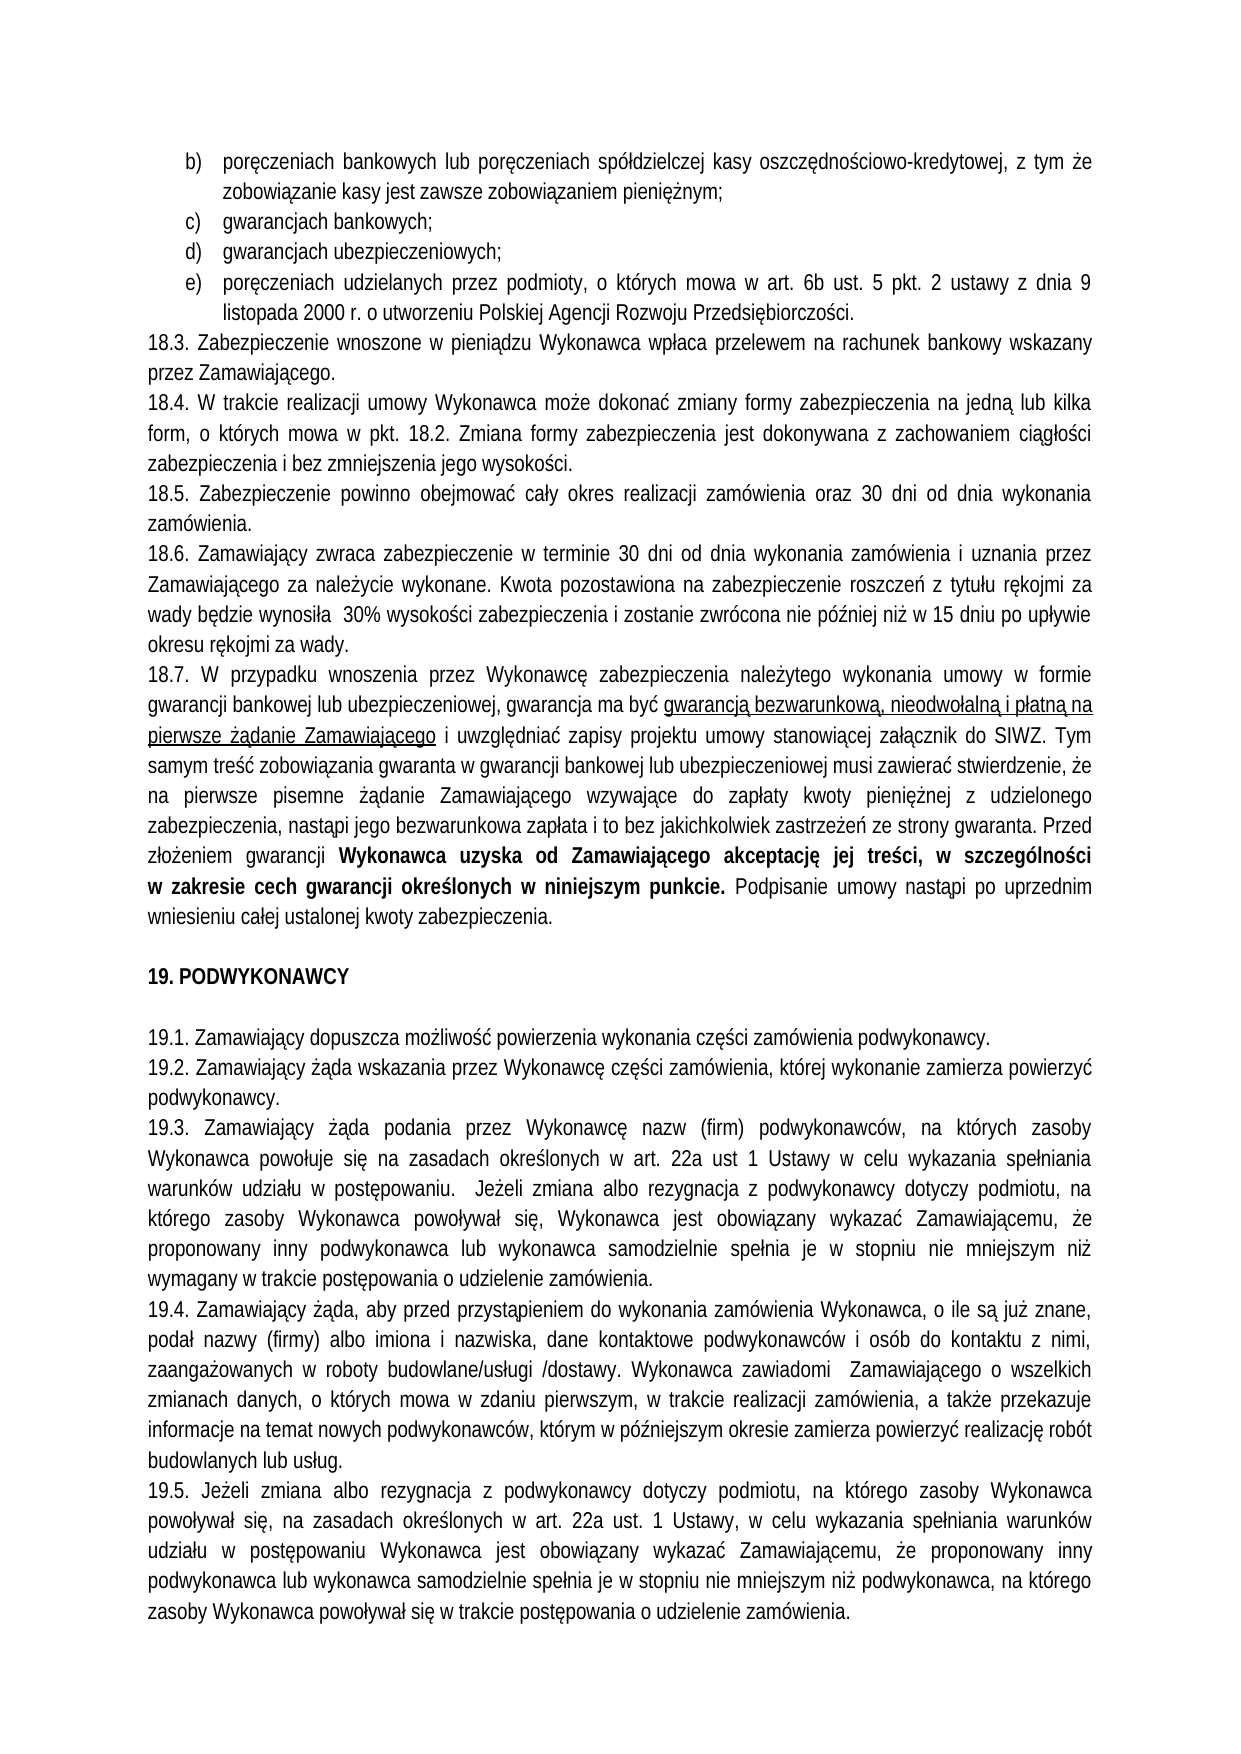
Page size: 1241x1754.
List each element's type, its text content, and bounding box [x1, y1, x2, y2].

text 19.5. Jeżeli zmiana albo rezygnacja z podwykonawcy dotyczy podmiotu, na którego zasoby Wykonawca powoływał się, na zasadach określonych w art. 22a ust. 1 Ustawy, w celu wykazania spełniania warunków udziału w postępowaniu Wykonawca jest obowiązany wykazać Zamawiającemu, że proponowany inny podwykonawca lub wykonawca samodzielnie spełnia je w stopniu nie mniejszym niż podwykonawca, na którego zasoby Wykonawca powoływał się w trakcie postępowania o udzielenie zamówienia. [148, 1477, 1092, 1624]
text 18.6. Zamawiający zwraca zabezpieczenie w terminie 30 dni od dnia wykonania zamówienia i uznania przez Zamawiającego za należycie wykonane. Kwota pozostawiona na zabezpieczenie roszczeń z tytułu rękojmi za wady będzie wynosiła 30% wysokości zabezpieczenia i zostanie zwrócona nie później niż w 15 dniu po upływie okresu rękojmi za wady. [148, 540, 1092, 657]
list gwarancjach bankowych; [185, 208, 1092, 234]
text 18.3. Zabezpieczenie wnoszone w pieniądzu Wykonawca wpłaca przelewem na rachunek bankowy wskazany przez Zamawiającego. [148, 329, 1092, 386]
list poręczeniach udzielanych przez podmioty, o których mowa w art. 6b ust. 5 pkt. 2 ustawy z dnia 9 listopada 2000 r. o utworzeniu Polskiej Agencji Rozwoju Przedsiębiorczości. [185, 268, 1092, 325]
text 19. PODWYKONAWCY [148, 963, 1092, 990]
list gwarancjach ubezpieczeniowych; [185, 238, 1092, 265]
text 19.4. Zamawiający żąda, aby przed przystąpieniem do wykonania zamówienia Wykonawca, o ile są już znane, podał nazwy (firmy) albo imiona i nazwiska, dane kontaktowe podwykonawców i osób do kontaktu z nimi, zaangażowanych w roboty budowlane/usługi /dostawy. Wykonawca zawiadomi Zamawiającego o wszelkich zmianach danych, o których mowa w zdaniu pierwszym, w trakcie realizacji zamówienia, a także przekazuje informacje na temat nowych podwykonawców, którym w późniejszym okresie zamierza powierzyć realizację robót budowlanych lub usług. [148, 1296, 1092, 1473]
text 18.7. W przypadku wnoszenia przez Wykonawcę zabezpieczenia należytego wykonania umowy w formie gwarancji bankowej lub ubezpieczeniowej, gwarancja ma być gwarancją bezwarunkową, nieodwołalną i płatną na pierwsze żądanie Zamawiającego i uwzględniać zapisy projektu umowy stanowiącej załącznik do SIWZ. Tym samym treść zobowiązania gwaranta w gwarancji bankowej lub ubezpieczeniowej musi zawierać stwierdzenie, że na pierwsze pisemne żądanie Zamawiającego wzywające do zapłaty kwoty pieniężnej z udzielonego zabezpieczenia, nastąpi jego bezwarunkowa zapłata i to bez jakichkolwiek zastrzeżeń ze strony gwaranta. Przed złożeniem gwarancji Wykonawca uzyska od Zamawiającego akceptację jej treści, w szczególności w zakresie cech gwarancji określonych w niniejszym punkcie. Podpisanie umowy nastąpi po uprzednim wniesieniu całej ustalonej kwoty zabezpieczenia. [148, 661, 1092, 929]
text 18.4. W trakcie realizacji umowy Wykonawca może dokonać zmiany formy zabezpieczenia na jedną lub kilka form, o których mowa w pkt. 18.2. Zmiana formy zabezpieczenia jest dokonywana z zachowaniem ciągłości zabezpieczenia i bez zmniejszenia jego wysokości. [148, 389, 1092, 476]
text 19.3. Zamawiający żąda podania przez Wykonawcę nazw (firm) podwykonawców, na których zasoby Wykonawca powołuje się na zasadach określonych w art. 22a ust 1 Ustawy w celu wykazania spełniania warunków udziału w postępowaniu. Jeżeli zmiana albo rezygnacja z podwykonawcy dotyczy podmiotu, na którego zasoby Wykonawca powoływał się, Wykonawca jest obowiązany wykazać Zamawiającemu, że proponowany inny podwykonawca lub wykonawca samodzielnie spełnia je w stopniu nie mniejszym niż wymagany w trakcie postępowania o udzielenie zamówienia. [148, 1114, 1092, 1292]
list poręczeniach bankowych lub poręczeniach spółdzielczej kasy oszczędnościowo-kredytowej, z tym że zobowiązanie kasy jest zawsze zobowiązaniem pieniężnym; [185, 148, 1092, 204]
text 19.1. Zamawiający dopuszcza możliwość powierzenia wykonania części zamówienia podwykonawcy. [148, 1024, 1092, 1050]
text 19.2. Zamawiający żąda wskazania przez Wykonawcę części zamówienia, której wykonanie zamierza powierzyć podwykonawcy. [148, 1054, 1092, 1111]
text 18.5. Zabezpieczenie powinno obejmować cały okres realizacji zamówienia oraz 30 dni od dnia wykonania zamówienia. [148, 480, 1092, 537]
